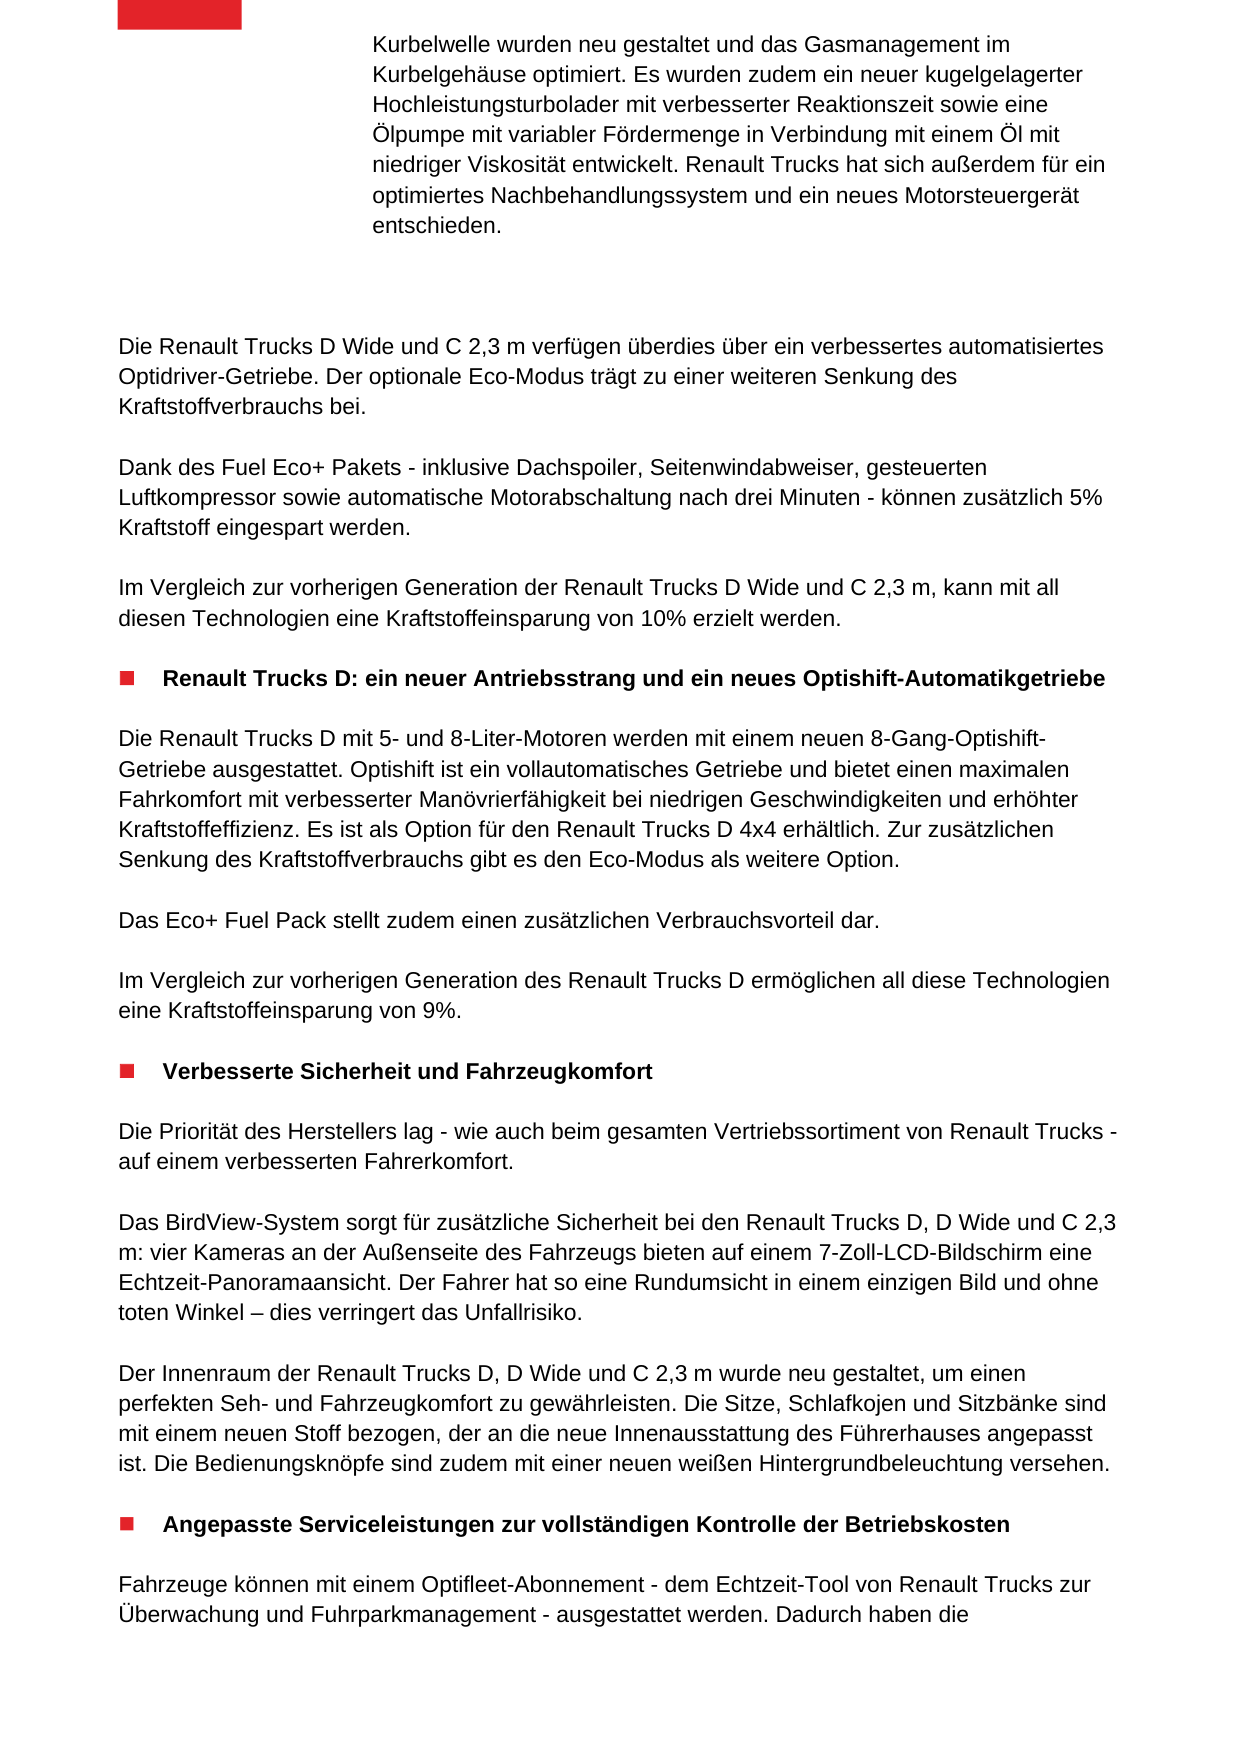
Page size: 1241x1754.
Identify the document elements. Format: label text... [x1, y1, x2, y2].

text Der Innenraum der Renault Trucks D, D Wide und C 2,3 m wurde neu gestaltet, um einen perfekten Seh- und Fahrzeugkomfort zu gewährleisten. Die Sitze, Schlafkojen und Sitzbänke sind mit einem neuen Stoff bezogen, der an die neue Innenausstattung des Führerhauses angepasst ist. Die Bedienungsknöpfe sind zudem mit einer neuen weißen Hintergrundbeleuchtung versehen. [118, 1360, 1123, 1477]
text Die Priorität des Herstellers lag - wie auch beim gesamten Vertriebssortiment von Renault Trucks - auf einem verbesserten Fahrerkomfort. [118, 1118, 1123, 1174]
list Verbesserte Sicherheit und Fahrzeugkomfort [118, 1058, 1123, 1084]
text Die Renault Trucks D mit 5- und 8-Liter-Motoren werden mit einem neuen 8-Gang-Optishift-Getriebe ausgestattet. Optishift ist ein vollautomatisches Getriebe und bietet einen maximalen Fahrkomfort mit verbesserter Manövrierfähigkeit bei niedrigen Geschwindigkeiten und erhöhter Kraftstoffeffizienz. Es ist als Option für den Renault Trucks D 4x4 erhältlich. Zur zusätzlichen Senkung des Kraftstoffverbrauchs gibt es den Eco-Modus als weitere Option. [118, 725, 1123, 872]
text Im Vergleich zur vorherigen Generation des Renault Trucks D ermöglichen all diese Technologien eine Kraftstoffeinsparung von 9%. [118, 967, 1123, 1023]
text Im Vergleich zur vorherigen Generation der Renault Trucks D Wide und C 2,3 m, kann mit all diesen Technologien eine Kraftstoffeinsparung von 10% erzielt werden. [118, 574, 1123, 631]
text Das BirdView-System sorgt für zusätzliche Sicherheit bei den Renault Trucks D, D Wide und C 2,3 m: vier Kameras an der Außenseite des Fahrzeugs bieten auf einem 7-Zoll-LCD-Bildschirm eine Echtzeit-Panoramaansicht. Der Fahrer hat so eine Rundumsicht in einem einzigen Bild und ohne toten Winkel – dies verringert das Unfallrisiko. [118, 1209, 1123, 1326]
text Die Renault Trucks D Wide und C 2,3 m verfügen überdies über ein verbessertes automatisiertes Optidriver-Getriebe. Der optionale Eco-Modus trägt zu einer weiteren Senkung des Kraftstoffverbrauchs bei. [118, 333, 1123, 419]
text Dank des Fuel Eco+ Pakets - inklusive Dachspoiler, Seitenwindabweiser, gesteuerten Luftkompressor sowie automatische Motorabschaltung nach drei Minuten - können zusätzlich 5% Kraftstoff eingespart werden. [118, 453, 1123, 540]
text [372, 31, 1123, 238]
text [118, 1571, 1123, 1628]
list Renault Trucks D: ein neuer Antriebsstrang und ein neues Optishift-Automatikgetriebe [118, 665, 1123, 691]
list Angepasste Serviceleistungen zur vollständigen Kontrolle der Betriebskosten [118, 1511, 1123, 1537]
text Das Eco+ Fuel Pack stellt zudem einen zusätzlichen Verbrauchsvorteil dar. [118, 907, 1123, 933]
